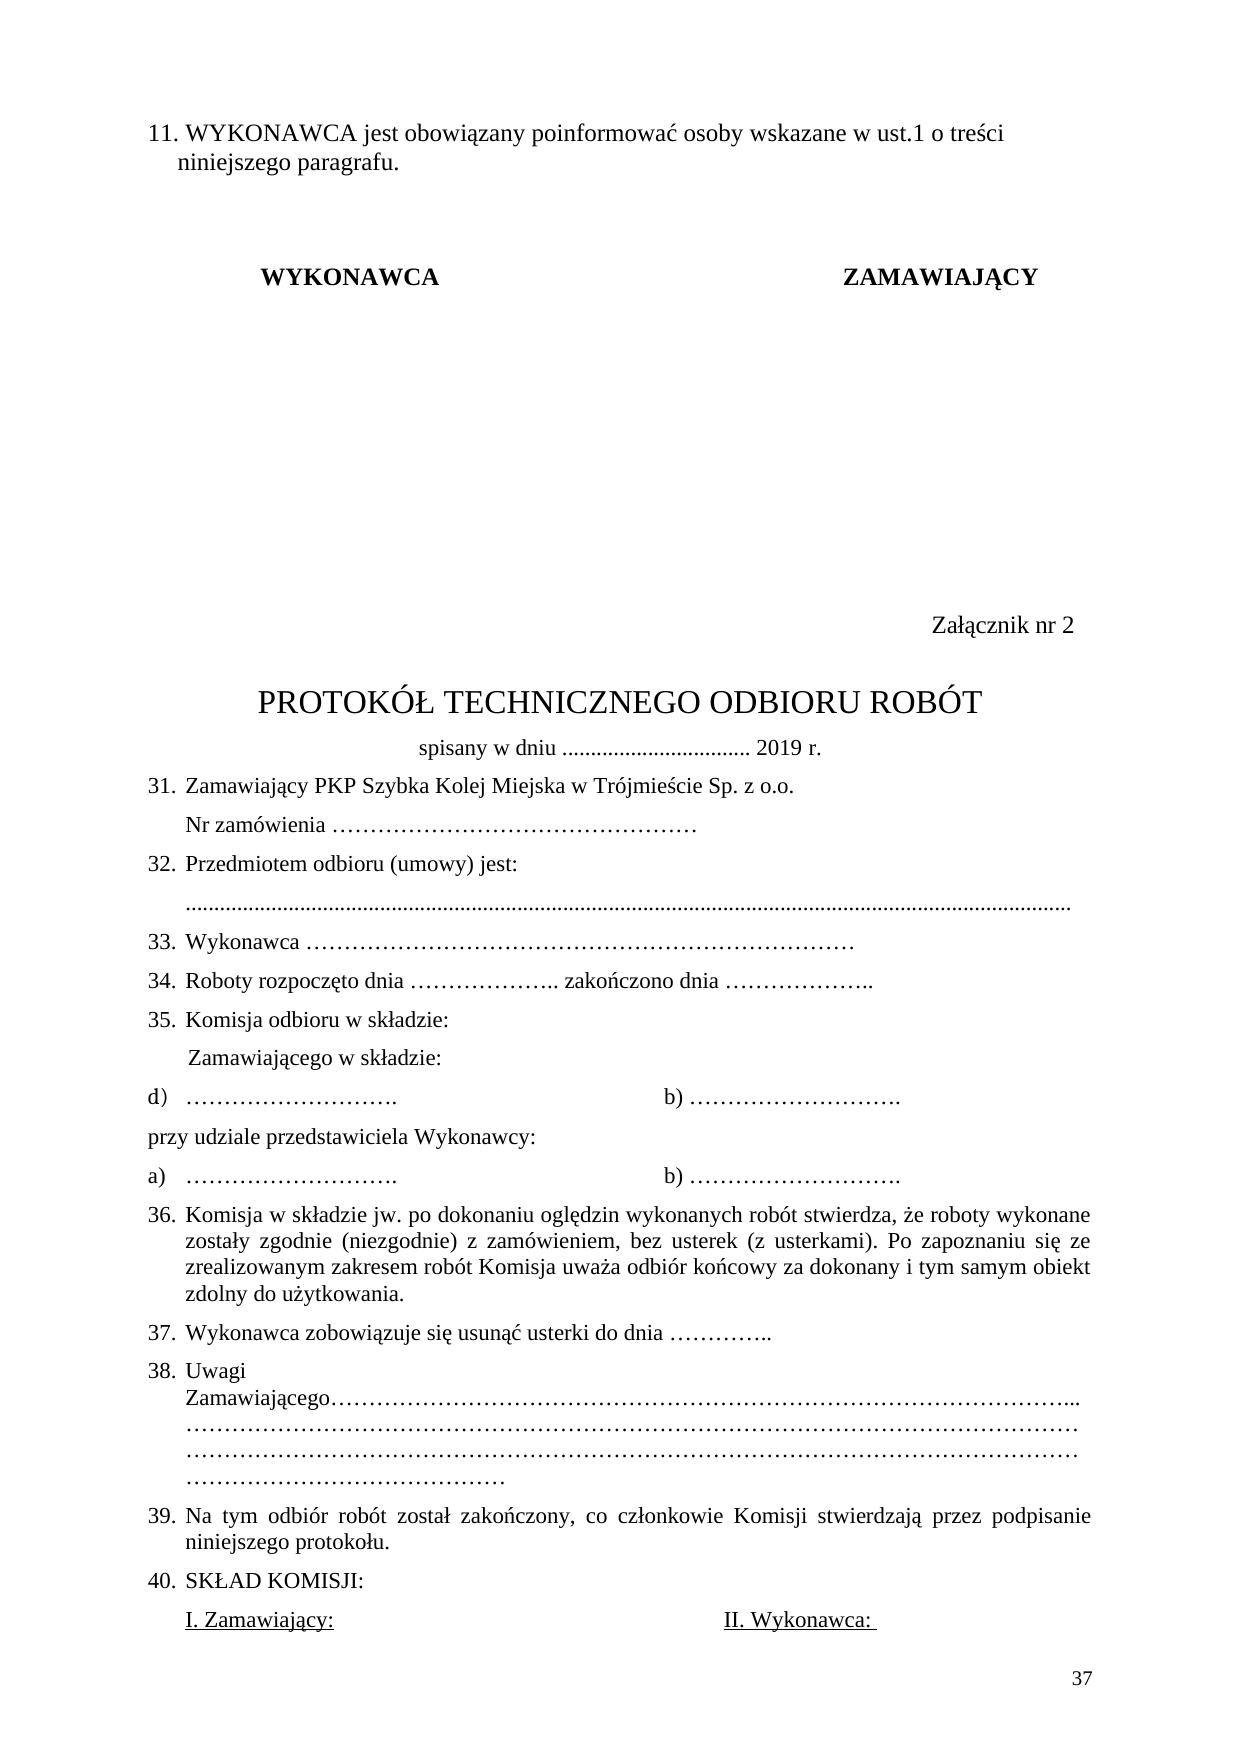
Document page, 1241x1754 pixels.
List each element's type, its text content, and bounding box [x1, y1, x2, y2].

list Wykonawca zobowiązuje się usunąć usterki do dnia ………….. [148, 1318, 1092, 1345]
text 11. WYKONAWCA jest obowiązany poinformować osoby wskazane w ust.1 o treści niniejszego paragrafu. [148, 118, 1092, 176]
text Zamawiającego w składzie: [148, 1044, 1092, 1071]
list Komisja w składzie jw. po dokonaniu oględzin wykonanych robót stwierdza, że roboty wykonane zostały zgodnie (niezgodnie) z zamówieniem, bez usterek (z usterkami). Po zapoznaniu się ze zrealizowanym zakresem robót Komisja uważa odbiór końcowy za dokonany i tym samym obiekt zdolny do użytkowania. [148, 1201, 1092, 1306]
text spisany w dniu ................................. 2019 r. [148, 734, 1092, 760]
list Przedmiotem odbioru (umowy) jest: [148, 850, 1092, 877]
text PROTOKÓŁ TECHNICZNEGO ODBIORU ROBÓT [148, 683, 1092, 721]
list Roboty rozpoczęto dnia ……………….. zakończono dnia ……………….. [148, 967, 1092, 993]
text Nr zamówienia ………………………………………… [148, 811, 1092, 838]
list ………………………. b) ………………………. [148, 1083, 1092, 1110]
list Zamawiający PKP Szybka Kolej Miejska w Trójmieście Sp. z o.o. [148, 772, 1092, 799]
list SKŁAD KOMISJI: [148, 1567, 1092, 1593]
text przy udziale przedstawiciela Wykonawcy: [148, 1123, 1092, 1149]
text Załącznik nr 2 [148, 609, 1074, 639]
text I. Zamawiający: II. Wykonawca: [185, 1606, 1092, 1632]
list ………………………. b) ………………………. [148, 1162, 1092, 1188]
list Na tym odbiór robót został zakończony, co członkowie Komisji stwierdzają przez podpisanie niniejszego protokołu. [148, 1502, 1092, 1554]
list Uwagi Zamawiającego……………………………………………………………………………………... …………………………………………………………………………………………………………………………………………………………………………………………………………………………………………………… [148, 1357, 1092, 1489]
list Wykonawca ……………………………………………………………… [148, 928, 1092, 954]
text WYKONAWCA ZAMAWIAJĄCY [148, 262, 1092, 291]
list Komisja odbioru w składzie: [148, 1006, 1092, 1032]
text ........................................................................................................................................................... [148, 889, 1092, 915]
